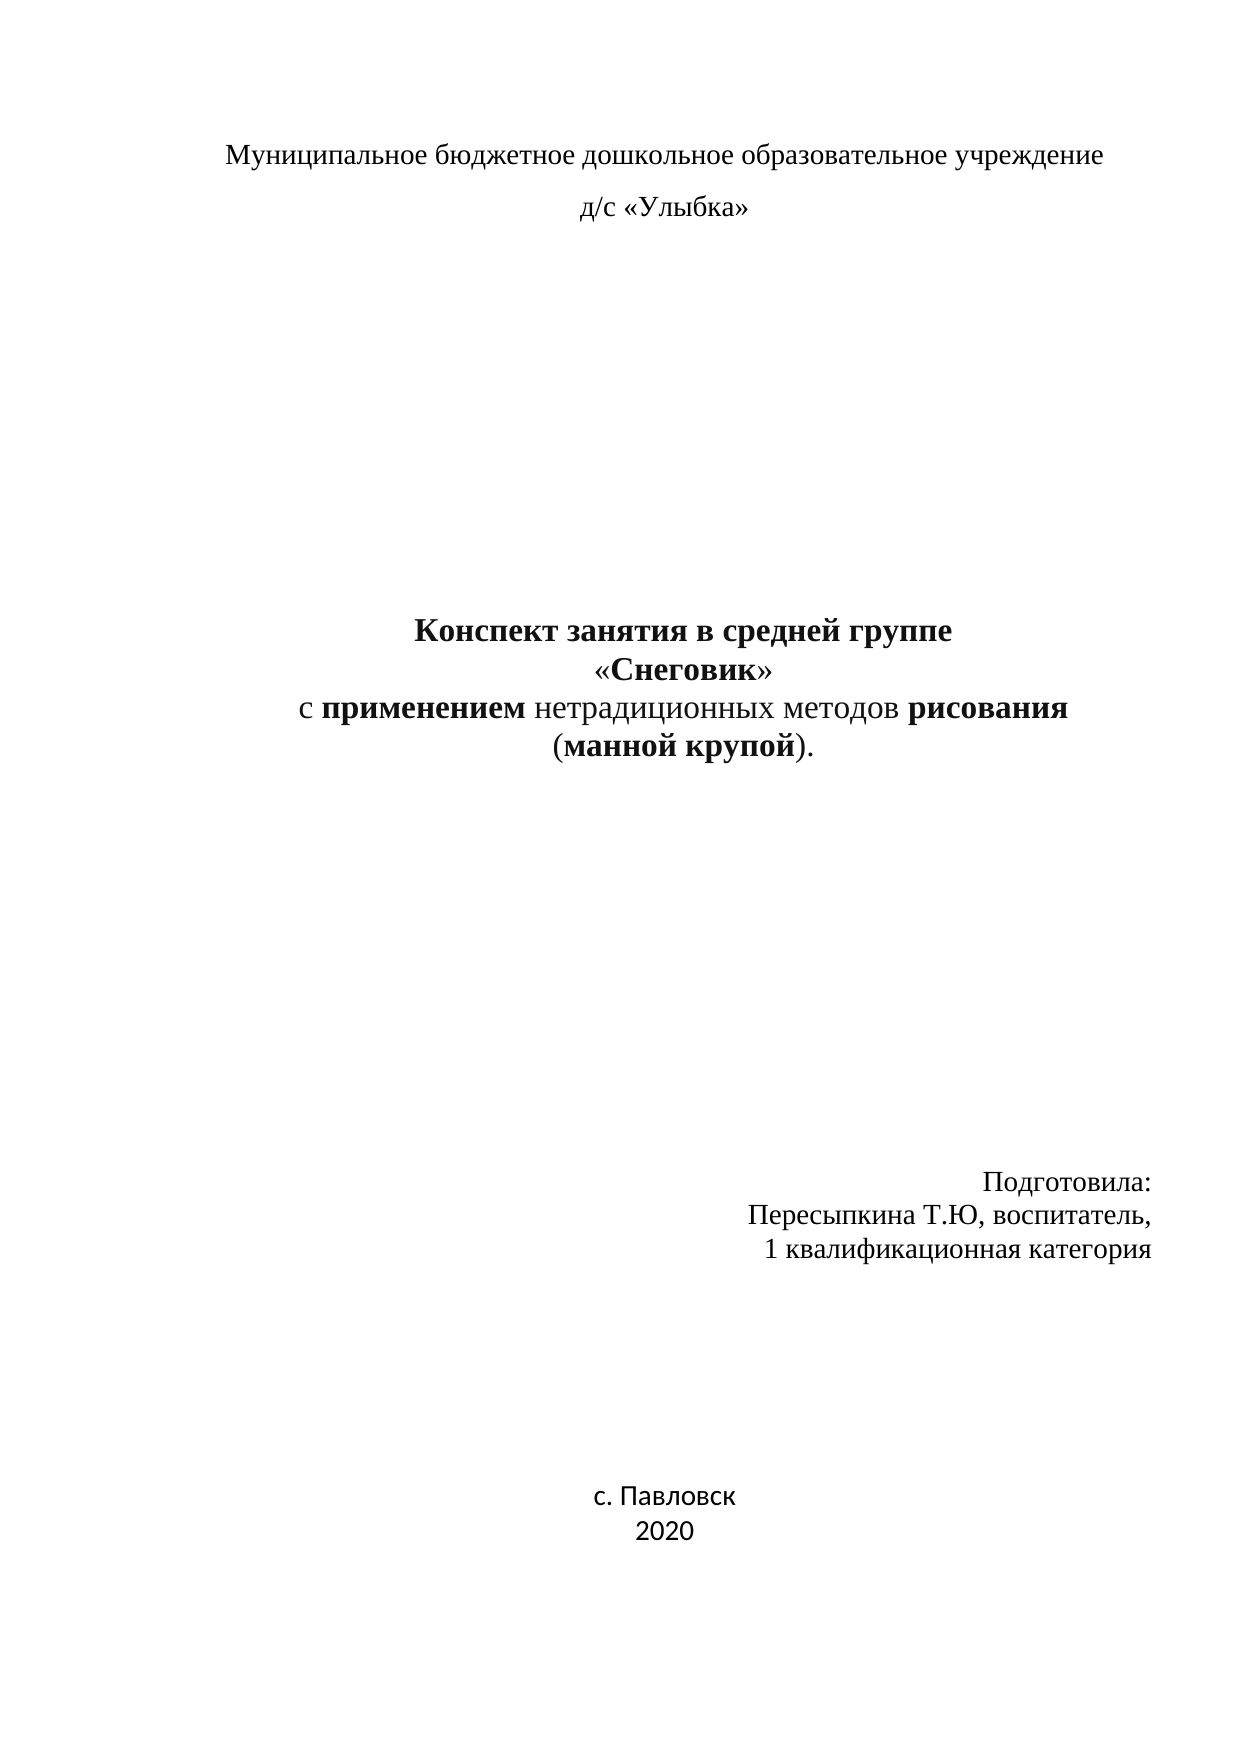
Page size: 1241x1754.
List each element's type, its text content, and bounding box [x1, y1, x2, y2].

text Муниципальное бюджетное дошкольное образовательное учреждение [177, 137, 1152, 170]
text с. Павловск [177, 1477, 1152, 1512]
text (манной крупой). [177, 725, 1152, 764]
text «Снеговик» [177, 649, 1152, 687]
text д/с «Улыбка» [177, 189, 1152, 223]
text Пересыпкина Т.Ю, воспитатель, [177, 1197, 1152, 1231]
text 2020 [177, 1512, 1152, 1548]
text 1 квалификационная категория [177, 1231, 1152, 1264]
text с применением нетрадиционных методов рисования [177, 687, 1152, 725]
text Подготовила: [177, 1164, 1152, 1197]
text Конспект занятия в средней группе [177, 610, 1152, 649]
